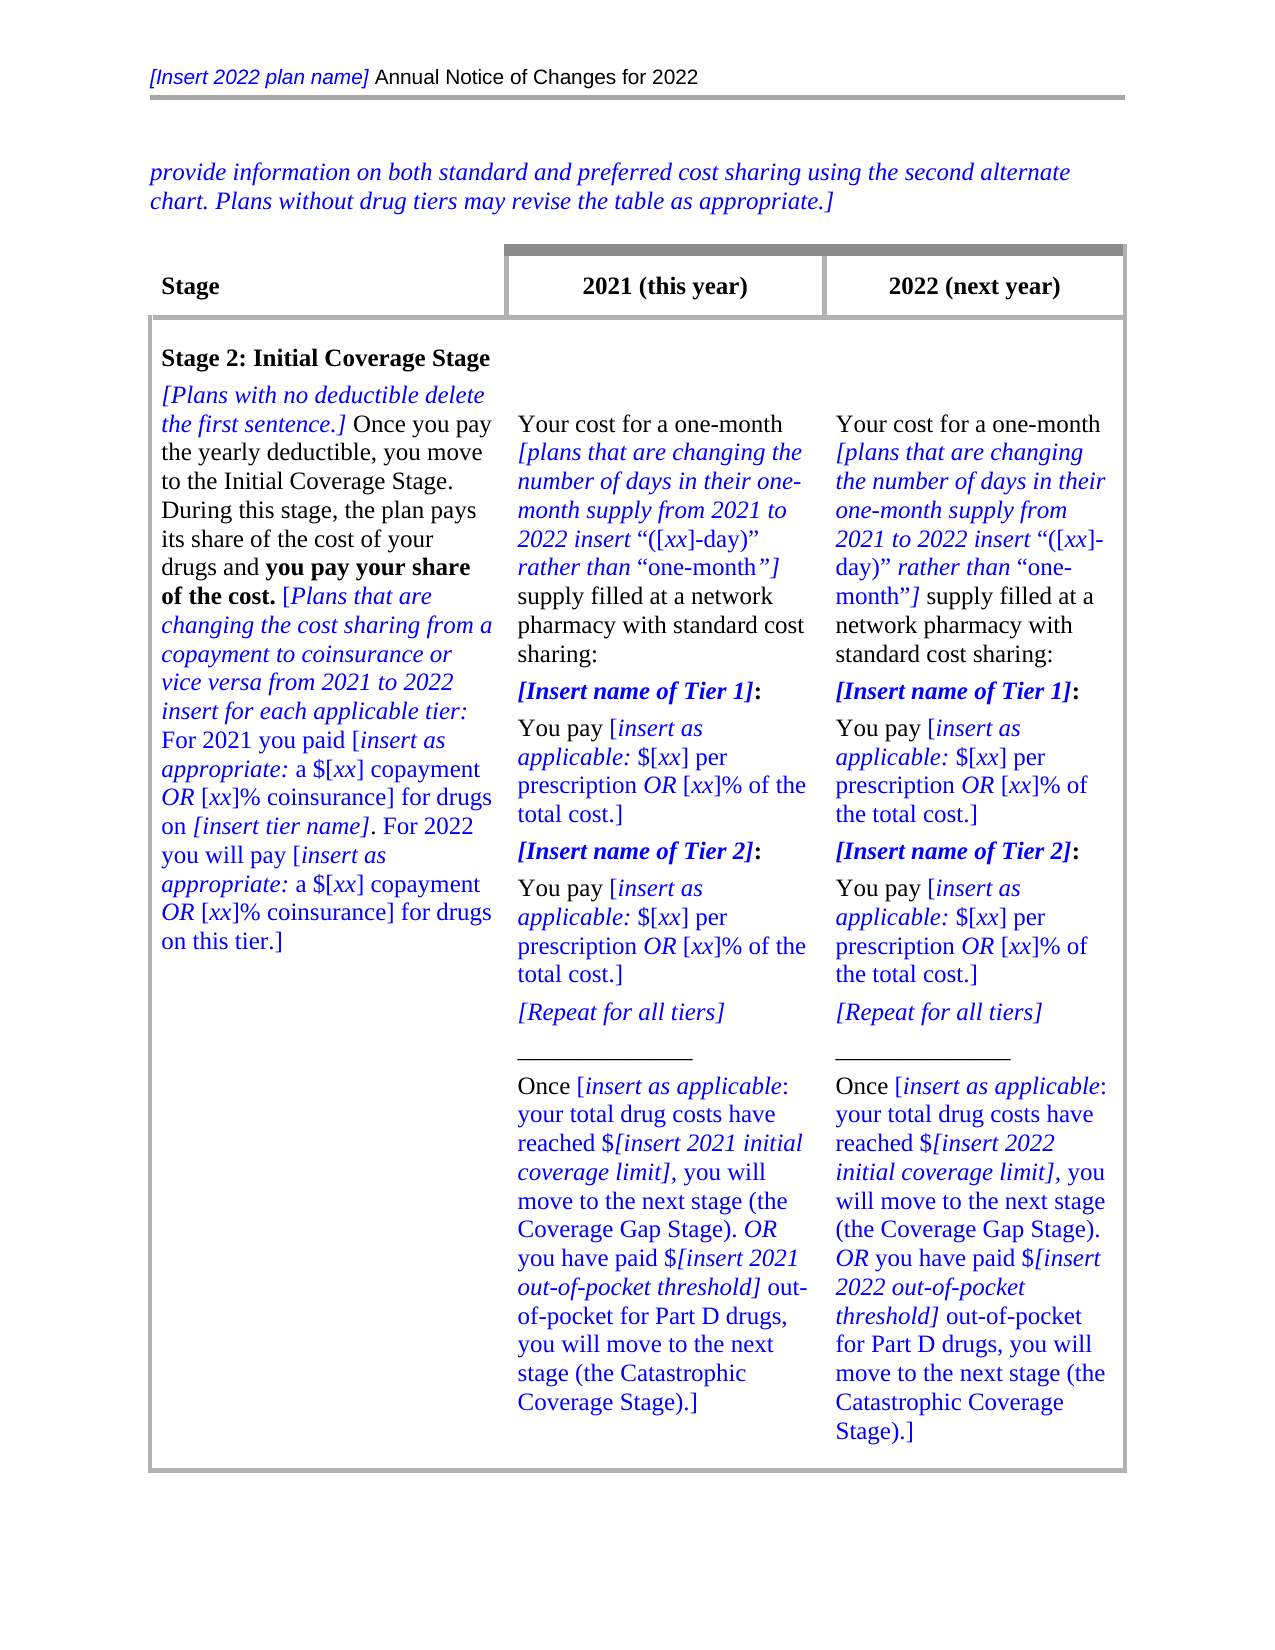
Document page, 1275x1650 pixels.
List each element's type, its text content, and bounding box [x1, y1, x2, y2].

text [150, 157, 1125, 214]
table_header Stage [150, 244, 504, 315]
table_header 2021 (this year) [509, 256, 822, 315]
table_header 2022 (next year) [827, 256, 1123, 315]
table_cell Your cost for a one-month [plans that are changing the number of days in their one-month supply from 2021 to 2022 insert “([xx]-day)” rather than “one-month”] supply filled at a network pharmacy with standard cost sharing: [Insert name of Tier 1]: You pay [insert as applicable: $[xx] per prescription OR [xx]% of the total cost.] [Insert name of Tier 2]: You pay [insert as applicable: $[xx] per prescription OR [xx]% of the total cost.] [Repeat for all tiers] ______________ Once [insert as applicable: your total drug costs have reached $[insert 2022 initial coverage limit], you will move to the next stage (the Coverage Gap Stage). OR you have paid $[insert 2022 out-of-pocket threshold] out-of-pocket for Part D drugs, you will move to the next stage (the Catastrophic Coverage Stage).] [824, 320, 1123, 1468]
table_cell Stage 2: Initial Coverage Stage [Plans with no deductible delete the first sentence.] Once you pay the yearly deductible, you move to the Initial Coverage Stage. During this stage, the plan pays its share of the cost of your drugs and you pay your share of the cost. [Plans that are changing the cost sharing from a copayment to coinsurance or vice versa from 2021 to 2022 insert for each applicable tier: For 2021 you paid [insert as appropriate: a $[xx] copayment OR [xx]% coinsurance] for drugs on [insert tier name]. For 2022 you will pay [insert as appropriate: a $[xx] copayment OR [xx]% coinsurance] for drugs on this tier.] [152, 316, 506, 1468]
table_cell Your cost for a one-month [plans that are changing the number of days in their one-month supply from 2021 to 2022 insert “([xx]-day)” rather than “one-month”] supply filled at a network pharmacy with standard cost sharing: [Insert name of Tier 1]: You pay [insert as applicable: $[xx] per prescription OR [xx]% of the total cost.] [Insert name of Tier 2]: You pay [insert as applicable: $[xx] per prescription OR [xx]% of the total cost.] [Repeat for all tiers] ______________ Once [insert as applicable: your total drug costs have reached $[insert 2021 initial coverage limit], you will move to the next stage (the Coverage Gap Stage). OR you have paid $[insert 2021 out-of-pocket threshold] out-of-pocket for Part D drugs, you will move to the next stage (the Catastrophic Coverage Stage).] [506, 320, 824, 1468]
